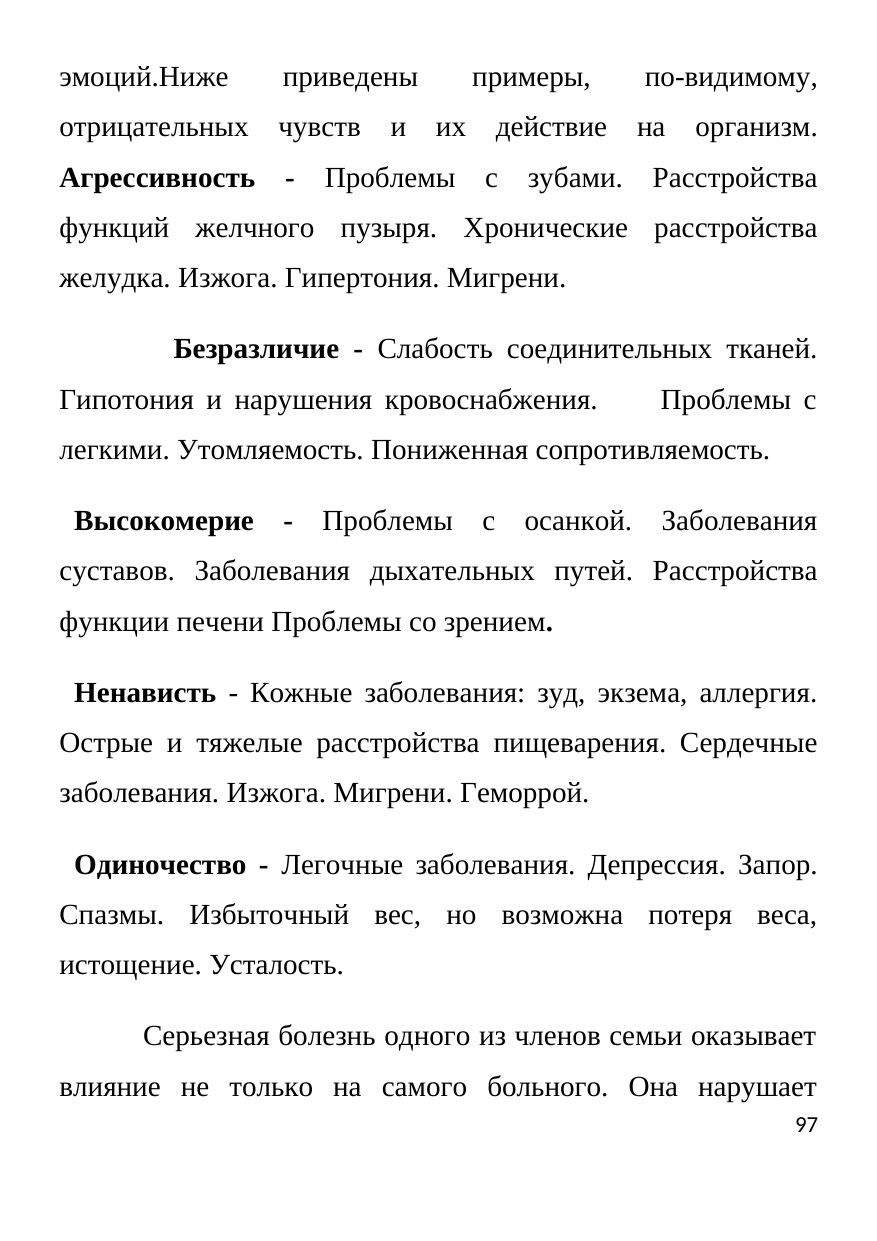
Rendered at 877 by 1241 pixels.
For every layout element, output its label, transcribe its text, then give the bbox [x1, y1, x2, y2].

text Безразличие - Слабость соединительных тканей. Гипотония и нарушения кровоснабжения. Проблемы с легкими. Утомляемость. Пониженная сопротивляемость. [59, 331, 818, 466]
text Высокомерие - Проблемы с осанкой. Заболевания суставов. Заболевания дыхательных путей. Расстройства функции печени Проблемы со зрением. [59, 503, 818, 637]
text Ненависть - Кожные заболевания: зуд, экзема, аллергия. Острые и тяжелые расстройства пищеварения. Сердечные заболевания. Изжога. Мигрени. Геморрой. [59, 675, 818, 809]
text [59, 59, 818, 294]
text Одиночество - Легочные заболевания. Депрессия. Запор. Спазмы. Избыточный вес, но возможна потеря веса, истощение. Усталость. [59, 847, 818, 981]
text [59, 1018, 818, 1102]
